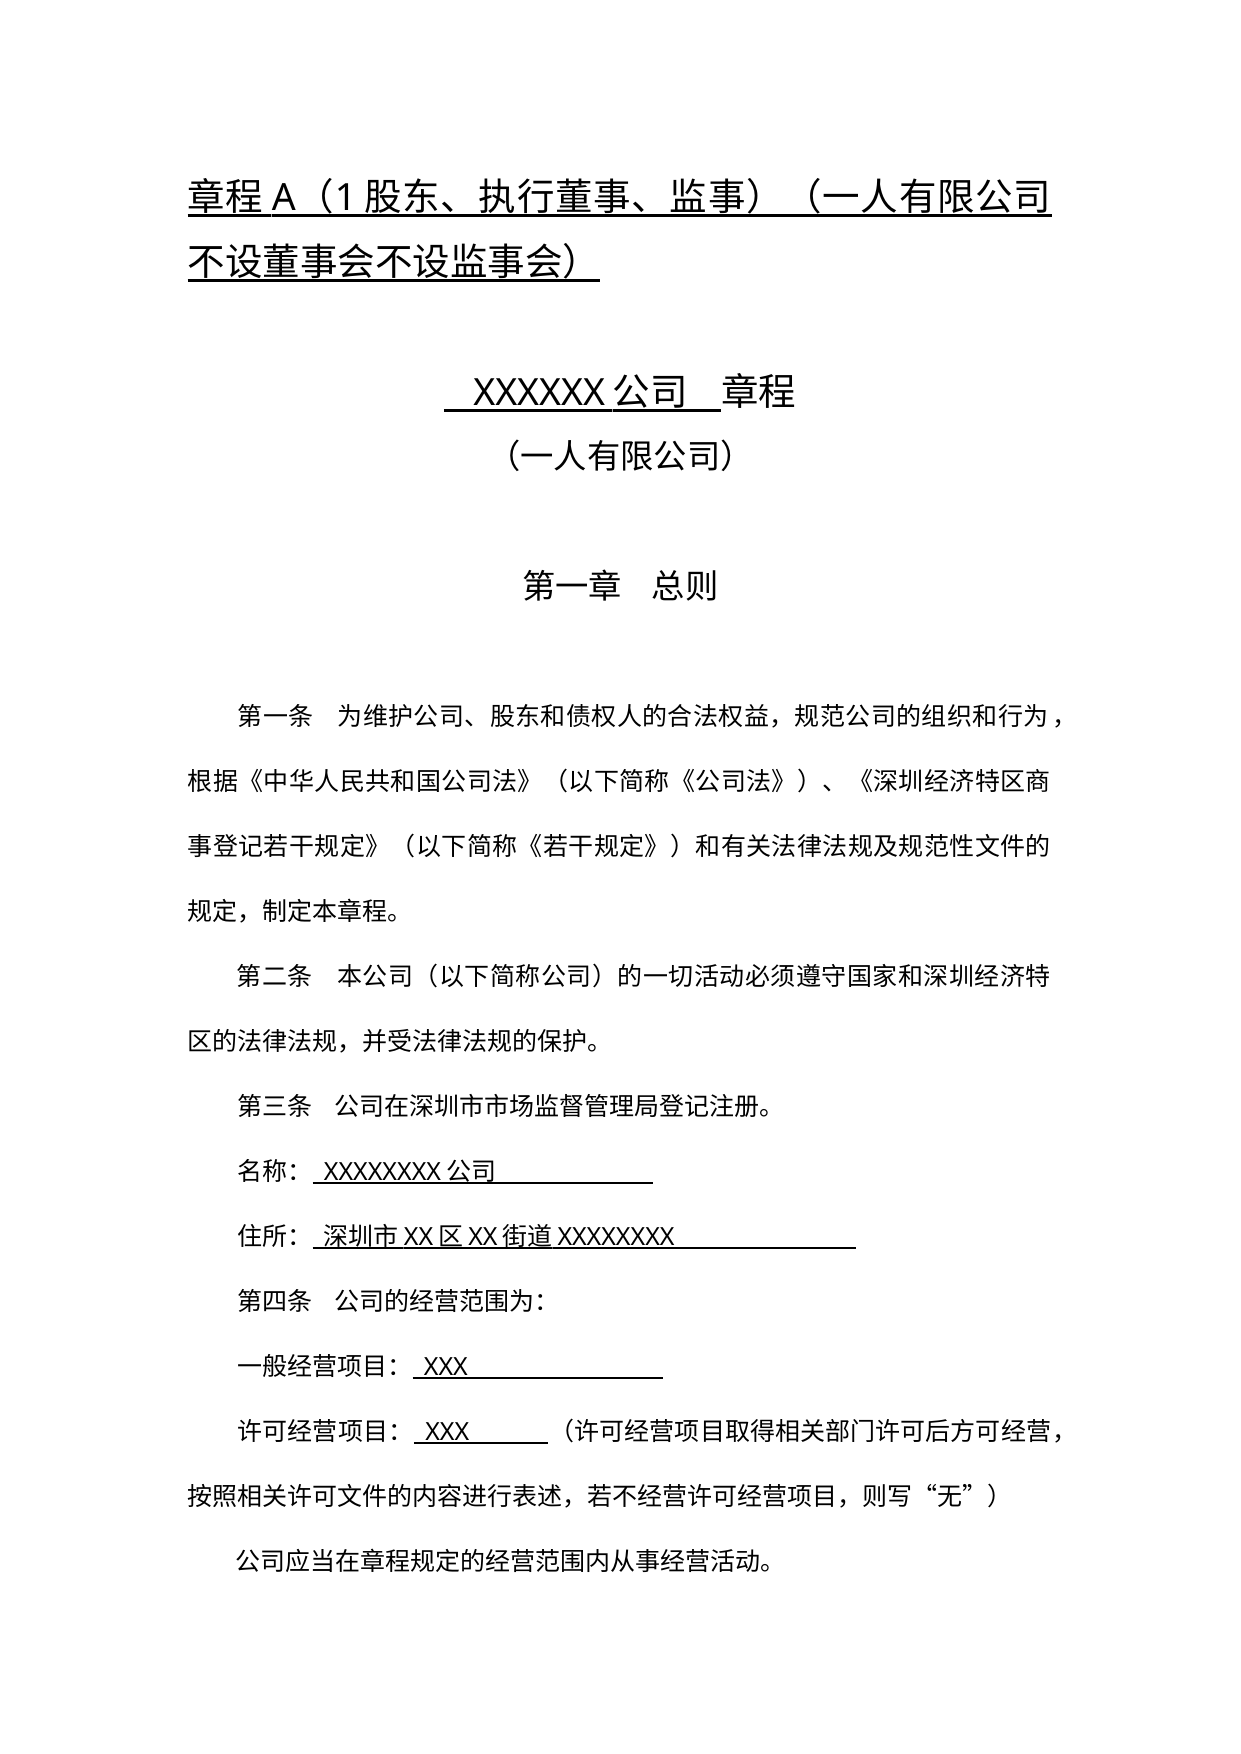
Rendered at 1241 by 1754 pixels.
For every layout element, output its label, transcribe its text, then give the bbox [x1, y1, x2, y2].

text 第一章 总则 [187, 552, 1053, 617]
text 公司应当在章程规定的经营范围内从事经营活动。 [187, 1527, 1053, 1592]
text 第三条 公司在深圳市市场监督管理局登记注册。 [187, 1072, 1053, 1137]
text 许可经营项目： XXX （许可经营项目取得相关部门许可后方可经营，按照相关许可文件的内容进行表述，若不经营许可经营项目，则写“无”） [187, 1397, 1053, 1527]
text 名称： XXXXXXXX公司 [187, 1137, 1053, 1202]
text 章程A（1股东、执行董事、监事）（一人有限公司不设董事会不设监事会） [187, 162, 1053, 292]
text 第二条 本公司（以下简称公司）的一切活动必须遵守国家和深圳经济特区的法律法规，并受法律法规的保护。 [187, 942, 1053, 1072]
text 一般经营项目： XXX [187, 1332, 1053, 1397]
text （一人有限公司） [187, 422, 1053, 487]
text 第四条 公司的经营范围为： [187, 1267, 1053, 1332]
text 住所： 深圳市XX区XX街道XXXXXXXX [187, 1202, 1053, 1267]
text XXXXXX公司 章程 [187, 357, 1053, 422]
text 第一条 为维护公司、股东和债权人的合法权益，规范公司的组织和行为，根据《中华人民共和国公司法》（以下简称《公司法》）、《深圳经济特区商事登记若干规定》（以下简称《若干规定》）和有关法律法规及规范性文件的规定，制定本章程。 [187, 682, 1053, 942]
